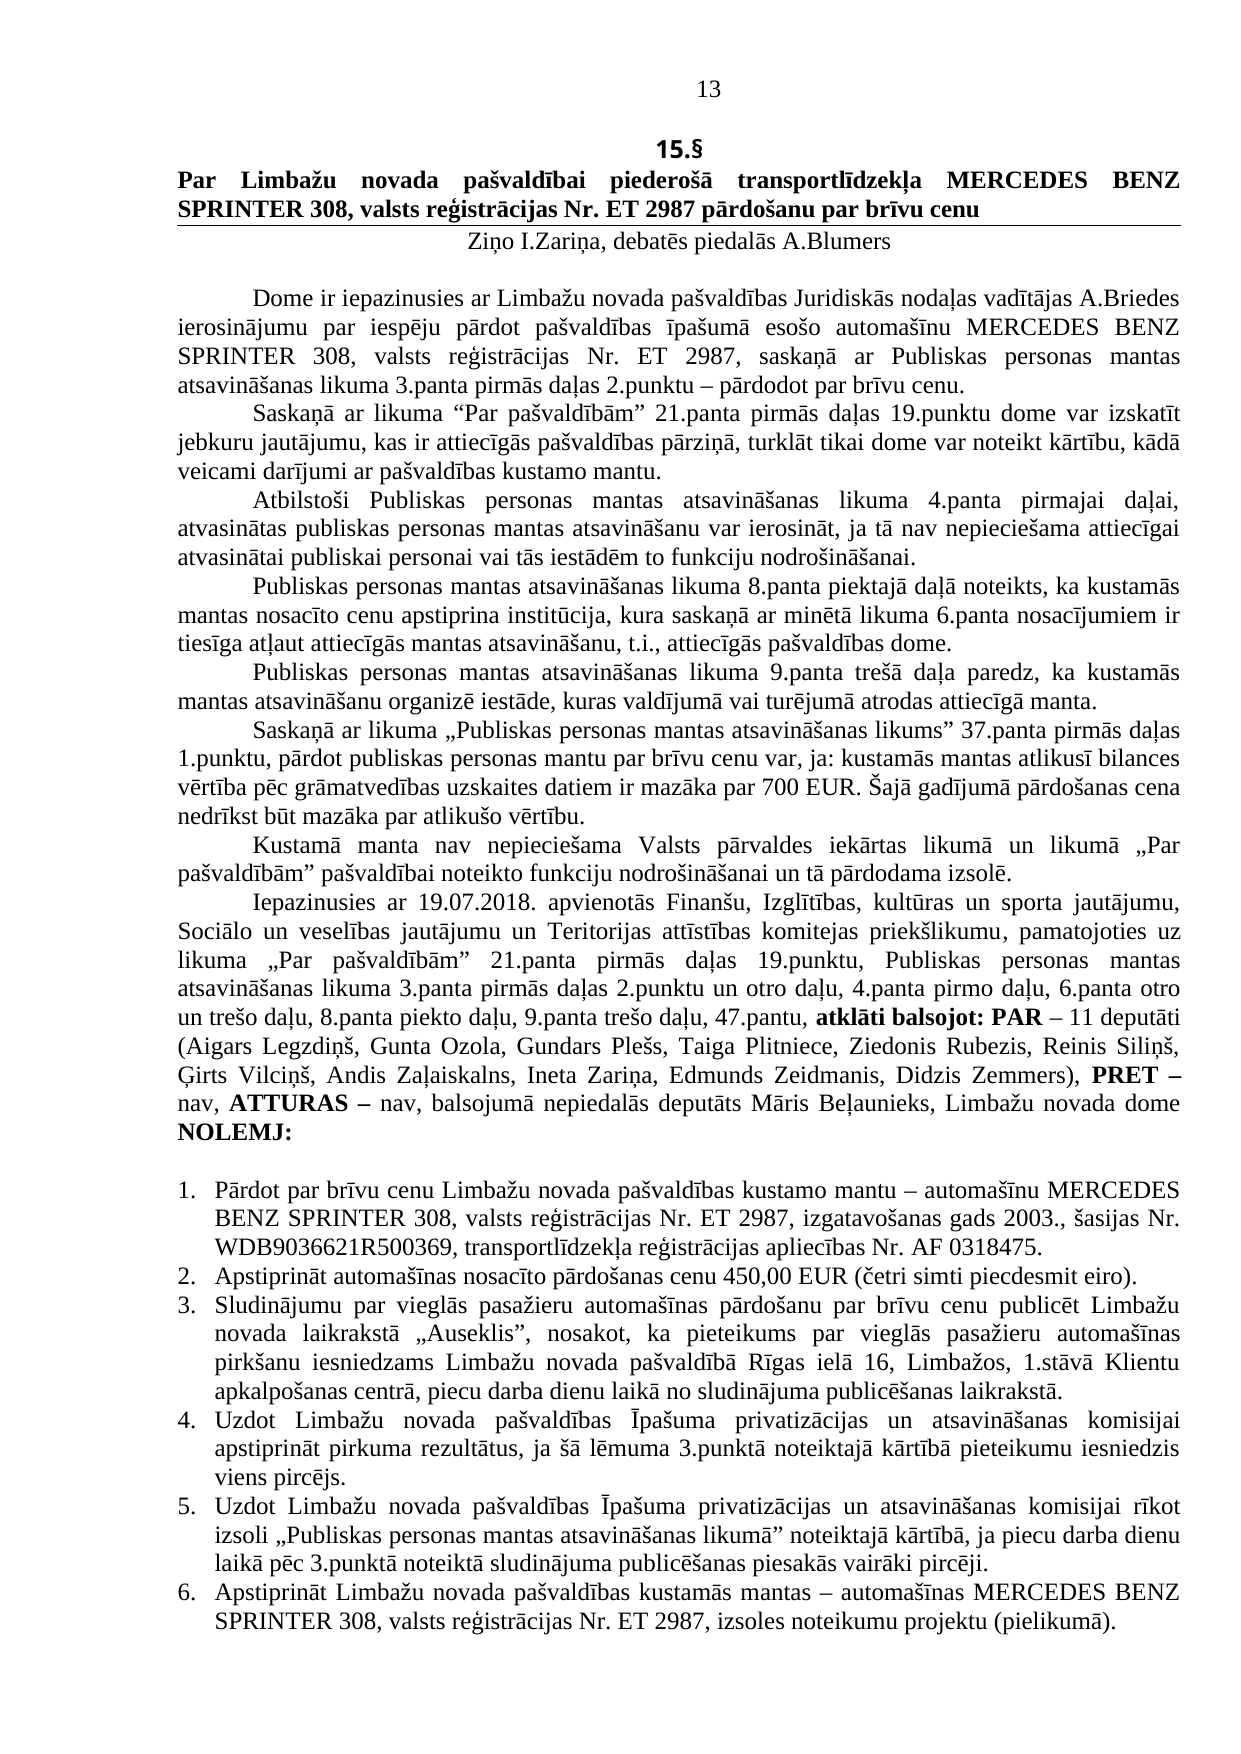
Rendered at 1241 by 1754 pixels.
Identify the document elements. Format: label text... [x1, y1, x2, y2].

text Iepazinusies ar 19.07.2018. apvienotās Finanšu, Izglītības, kultūras un sporta jautājumu, Sociālo un veselības jautājumu un Teritorijas attīstības komitejas priekšlikumu, pamatojoties uz likuma „Par pašvaldībām” 21.panta pirmās daļas 19.punktu, Publiskas personas mantas atsavināšanas likuma 3.panta pirmās daļas 2.punktu un otro daļu, 4.panta pirmo daļu, 6.panta otro un trešo daļu, 8.panta piekto daļu, 9.panta trešo daļu, 47.pantu, atklāti balsojot: PAR – 11 deputāti (Aigars Legzdiņš, Gunta Ozola, Gundars Plešs, Taiga Plitniece, Ziedonis Rubezis, Reinis Siliņš, Ģirts Vilciņš, Andis Zaļaiskalns, Ineta Zariņa, Edmunds Zeidmanis, Didzis Zemmers), PRET – nav, ATTURAS – nav, balsojumā nepiedalās deputāts Māris Beļaunieks, Limbažu novada dome NOLEMJ: [177, 887, 1181, 1146]
list Apstiprināt Limbažu novada pašvaldības kustamās mantas – automašīnas MERCEDES BENZ SPRINTER 308, valsts reģistrācijas Nr. ET 2987, izsoles noteikumu projektu (pielikumā). [177, 1577, 1181, 1635]
text Saskaņā ar likuma „Publiskas personas mantas atsavināšanas likums” 37.panta pirmās daļas 1.punktu, pārdot publiskas personas mantu par brīvu cenu var, ja: kustamās mantas atlikusī bilances vērtība pēc grāmatvedības uzskaites datiem ir mazāka par 700 EUR. Šajā gadījumā pārdošanas cena nedrīkst būt mazāka par atlikušo vērtību. [177, 715, 1181, 830]
text Ziņo I.Zariņa, debatēs piedalās A.Blumers [177, 226, 1181, 255]
text Publiskas personas mantas atsavināšanas likuma 8.panta piektajā daļā noteikts, ka kustamās mantas nosacīto cenu apstiprina institūcija, kura saskaņā ar minētā likuma 6.panta nosacījumiem ir tiesīga atļaut attiecīgās mantas atsavināšanu, t.i., attiecīgās pašvaldības dome. [177, 571, 1181, 657]
list Sludinājumu par vieglās pasažieru automašīnas pārdošanu par brīvu cenu publicēt Limbažu novada laikrakstā „Auseklis”, nosakot, ka pieteikums par vieglās pasažieru automašīnas pirkšanu iesniedzams Limbažu novada pašvaldībā Rīgas ielā 16, Limbažos, 1.stāvā Klientu apkalpošanas centrā, piecu darba dienu laikā no sludinājuma publicēšanas laikrakstā. [177, 1290, 1181, 1405]
list Apstiprināt automašīnas nosacīto pārdošanas cenu 450,00 EUR (četri simti piecdesmit eiro). [177, 1261, 1181, 1290]
text Atbilstoši Publiskas personas mantas atsavināšanas likuma 4.panta pirmajai daļai, atvasinātas publiskas personas mantas atsavināšanu var ierosināt, ja tā nav nepieciešama attiecīgai atvasinātai publiskai personai vai tās iestādēm to funkciju nodrošināšanai. [177, 485, 1181, 571]
list Uzdot Limbažu novada pašvaldības Īpašuma privatizācijas un atsavināšanas komisijai apstiprināt pirkuma rezultātus, ja šā lēmuma 3.punktā noteiktajā kārtībā pieteikumu iesniedzis viens pircējs. [177, 1405, 1181, 1491]
list Pārdot par brīvu cenu Limbažu novada pašvaldības kustamo mantu – automašīnu MERCEDES BENZ SPRINTER 308, valsts reģistrācijas Nr. ET 2987, izgatavošanas gads 2003., šasijas Nr. WDB9036621R500369, transportlīdzekļa reģistrācijas apliecības Nr. AF 0318475. [177, 1175, 1181, 1261]
text Kustamā manta nav nepieciešama Valsts pārvaldes iekārtas likumā un likumā „Par pašvaldībām” pašvaldībai noteikto funkciju nodrošināšanai un tā pārdodama izsolē. [177, 830, 1181, 887]
text Saskaņā ar likuma “Par pašvaldībām” 21.panta pirmās daļas 19.punktu dome var izskatīt jebkuru jautājumu, kas ir attiecīgās pašvaldības pārziņā, turklāt tikai dome var noteikt kārtību, kādā veicami darījumi ar pašvaldības kustamo mantu. [177, 398, 1181, 485]
text Publiskas personas mantas atsavināšanas likuma 9.panta trešā daļa paredz, ka kustamās mantas atsavināšanu organizē iestāde, kuras valdījumā vai turējumā atrodas attiecīgā manta. [177, 657, 1181, 715]
list Uzdot Limbažu novada pašvaldības Īpašuma privatizācijas un atsavināšanas komisijai rīkot izsoli „Publiskas personas mantas atsavināšanas likumā” noteiktajā kārtībā, ja piecu darba dienu laikā pēc 3.punktā noteiktā sludinājuma publicēšanas piesakās vairāki pircēji. [177, 1491, 1181, 1577]
text Par Limbažu novada pašvaldībai piederošā transportlīdzekļa MERCEDES BENZ SPRINTER 308, valsts reģistrācijas Nr. ET 2987 pārdošanu par brīvu cenu [177, 165, 1181, 225]
text 15.§ [177, 131, 1181, 165]
text Dome ir iepazinusies ar Limbažu novada pašvaldības Juridiskās nodaļas vadītājas A.Briedes ierosinājumu par iespēju pārdot pašvaldības īpašumā esošo automašīnu MERCEDES BENZ SPRINTER 308, valsts reģistrācijas Nr. ET 2987, saskaņā ar Publiskas personas mantas atsavināšanas likuma 3.panta pirmās daļas 2.punktu – pārdodot par brīvu cenu. [177, 283, 1181, 398]
